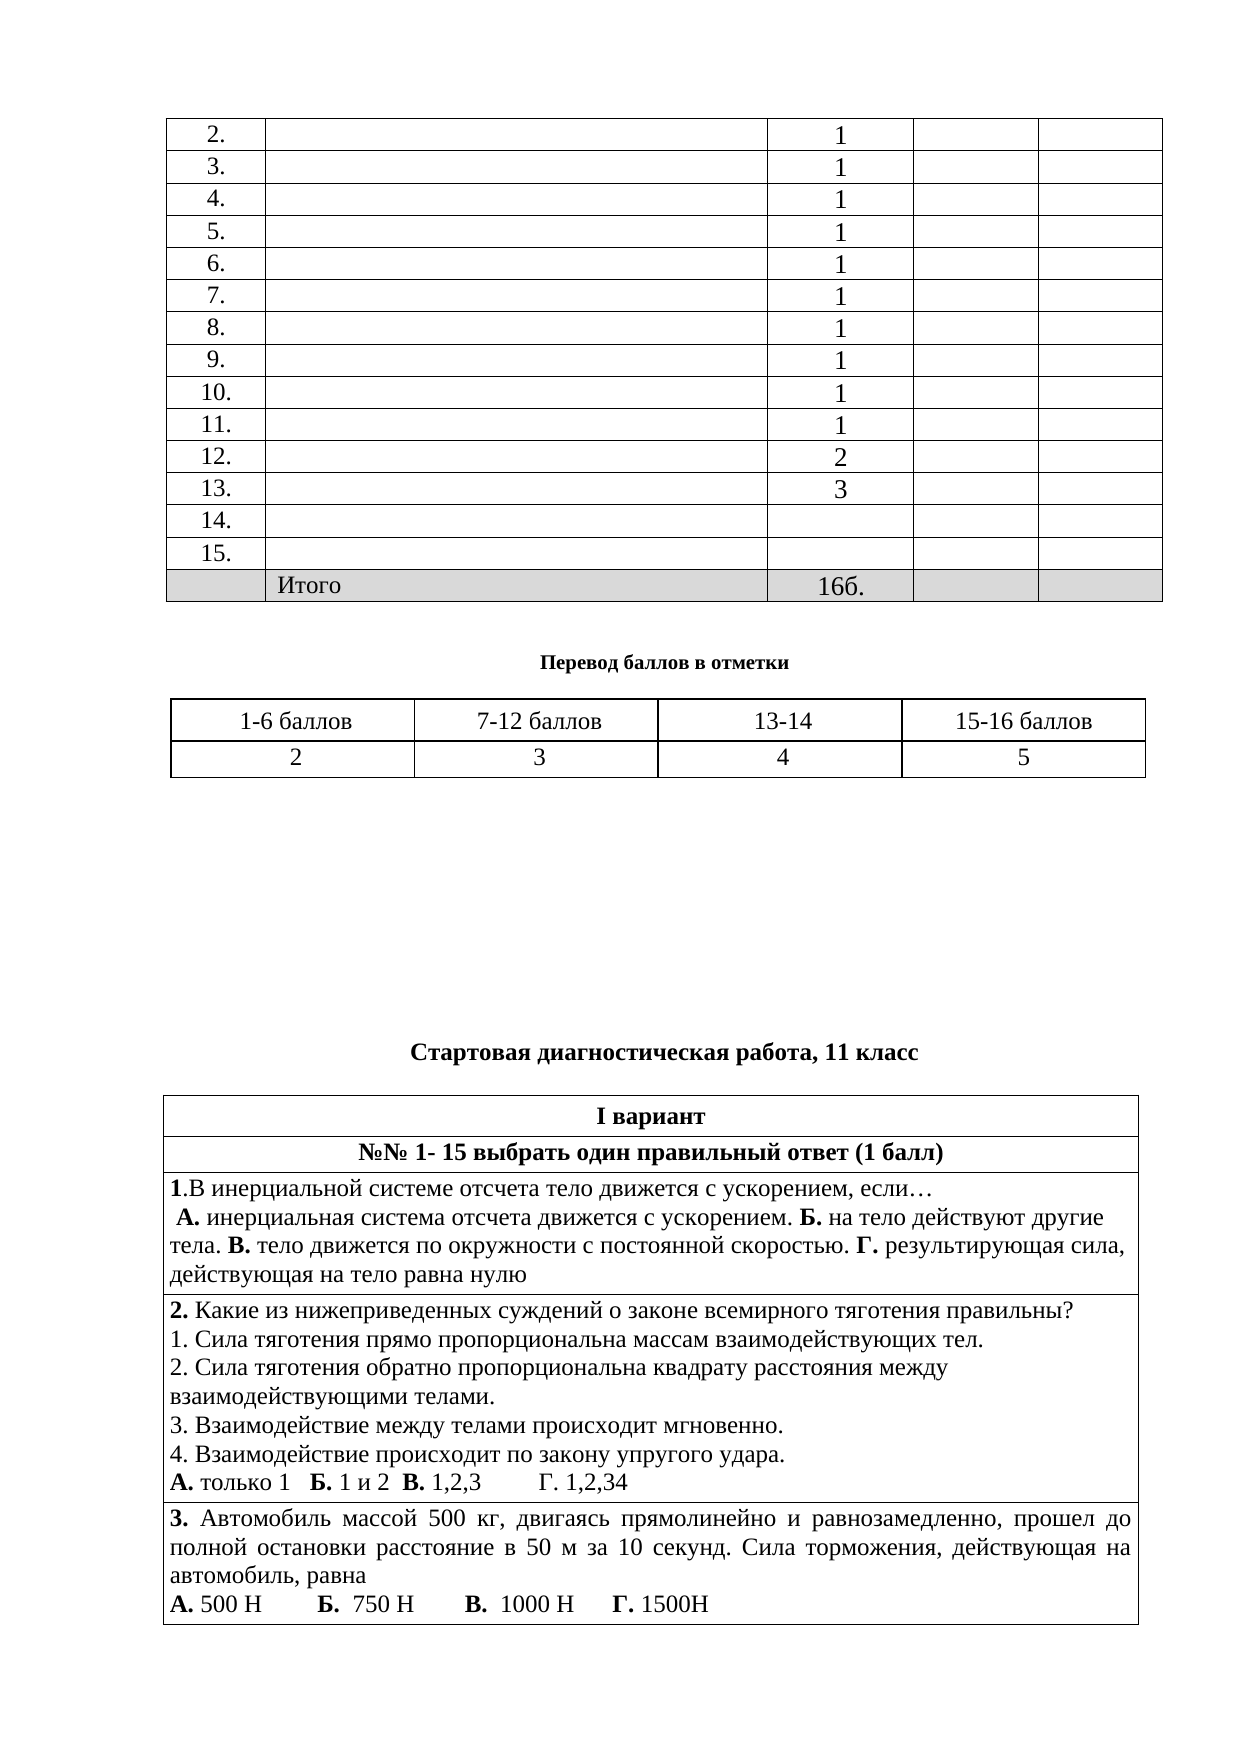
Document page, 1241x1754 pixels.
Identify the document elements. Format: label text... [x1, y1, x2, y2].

table_cell 1 [768, 216, 913, 247]
table_cell 3. [167, 151, 265, 182]
table_cell [1039, 151, 1162, 182]
table_cell [914, 377, 1038, 408]
table_cell [1039, 441, 1162, 472]
table_cell [914, 280, 1038, 311]
table_cell 1 [768, 151, 913, 182]
table_cell 4. [167, 184, 265, 215]
table_cell [914, 538, 1038, 569]
table_cell [914, 409, 1038, 440]
table_cell 5 [903, 742, 1145, 777]
table_cell [1039, 216, 1162, 247]
table_cell [914, 505, 1038, 537]
table_cell [1039, 377, 1162, 408]
table_cell [914, 312, 1038, 343]
table_cell 9. [167, 345, 265, 376]
table_cell 6. [167, 248, 265, 279]
table_cell 2 [172, 742, 414, 777]
table_cell [266, 473, 767, 504]
table_cell 15. [167, 538, 265, 569]
table_cell №№ 1- 15 выбрать один правильный ответ (1 балл) [164, 1137, 1138, 1172]
table_cell [266, 119, 767, 150]
table_cell 16б. [768, 570, 913, 601]
table_cell 7. [167, 280, 265, 311]
table_cell 8. [167, 312, 265, 343]
table_cell [266, 184, 767, 215]
table_cell 5. [167, 216, 265, 247]
table_cell 1 [768, 248, 913, 279]
table_cell 1 [768, 280, 913, 311]
table_cell [768, 505, 913, 537]
table_cell 2. Какие из нижеприведенных суждений о законе всемирного тяготения правильны? 1. Сила тяготения прямо пропорциональна массам взаимодействующих тел. 2. Сила тяготения обратно пропорциональна квадрату расстояния между взаимодействующими телами. 3. Взаимодействие между телами происходит мгновенно. 4. Взаимодействие происходит по закону упругого удара. А. только 1 Б. 1 и 2 В. 1,2,3 Г. 1,2,34 [164, 1295, 1138, 1502]
table_cell [1039, 312, 1162, 343]
table_cell [914, 216, 1038, 247]
text Перевод баллов в отметки [177, 650, 1152, 674]
table_cell 4 [659, 742, 901, 777]
table_cell [914, 184, 1038, 215]
table_cell [1039, 119, 1162, 150]
table_cell [266, 280, 767, 311]
table_cell 10. [167, 377, 265, 408]
table_cell [914, 473, 1038, 504]
table_header 15-16 баллов [903, 700, 1145, 740]
table_header I вариант [164, 1096, 1138, 1136]
table_cell 1 [768, 345, 913, 376]
table_header 7-12 баллов [415, 700, 657, 740]
table_header 1-6 баллов [172, 700, 414, 740]
table_cell [266, 151, 767, 182]
table_cell 1 [768, 377, 913, 408]
table_cell [266, 248, 767, 279]
table_cell [914, 570, 1038, 601]
table_cell [1039, 184, 1162, 215]
table_cell [266, 377, 767, 408]
table_cell 1 [768, 312, 913, 343]
table_cell [266, 216, 767, 247]
table_cell [167, 570, 265, 601]
table_cell 1 [768, 184, 913, 215]
table_cell [1039, 570, 1162, 601]
table_cell 3. Автомобиль массой 500 кг, двигаясь прямолинейно и равнозамедленно, прошел до полной остановки расстояние в 50 м за 10 секунд. Сила торможения, действующая на автомобиль, равна А. 500 Н Б. 750 Н В. 1000 Н Г. 1500Н [164, 1503, 1138, 1624]
table_cell 1 [768, 119, 913, 150]
table_cell [266, 538, 767, 569]
table_cell [914, 248, 1038, 279]
table_cell [914, 119, 1038, 150]
table_cell [1039, 505, 1162, 537]
table_cell 14. [167, 505, 265, 537]
table_cell 2. [167, 119, 265, 150]
table_cell [1039, 409, 1162, 440]
table_cell [914, 441, 1038, 472]
table_cell [1039, 248, 1162, 279]
table_cell 11. [167, 409, 265, 440]
table_cell Итого [266, 570, 767, 601]
table_cell 1.В инерциальной системе отсчета тело движется с ускорением, если… А. инерциальная система отсчета движется с ускорением. Б. на тело действуют другие тела. В. тело движется по окружности с постоянной скоростью. Г. результирующая сила, действующая на тело равна нулю [164, 1173, 1138, 1294]
table_cell [1039, 280, 1162, 311]
table_cell [1039, 538, 1162, 569]
table_cell [1039, 473, 1162, 504]
table_cell [914, 345, 1038, 376]
table_cell [266, 312, 767, 343]
table_cell [266, 505, 767, 537]
table_cell 13. [167, 473, 265, 504]
table_cell 12. [167, 441, 265, 472]
table_cell [266, 441, 767, 472]
table_cell [1039, 345, 1162, 376]
table_header 13-14 [659, 700, 901, 740]
text Стартовая диагностическая работа, 11 класс [177, 1037, 1152, 1066]
table_cell 3 [768, 473, 913, 504]
table_cell 3 [415, 742, 657, 777]
table_cell [266, 345, 767, 376]
table_cell 2 [768, 441, 913, 472]
table_cell [266, 409, 767, 440]
table_cell 1 [768, 409, 913, 440]
table_cell [914, 151, 1038, 182]
table_cell [768, 538, 913, 569]
